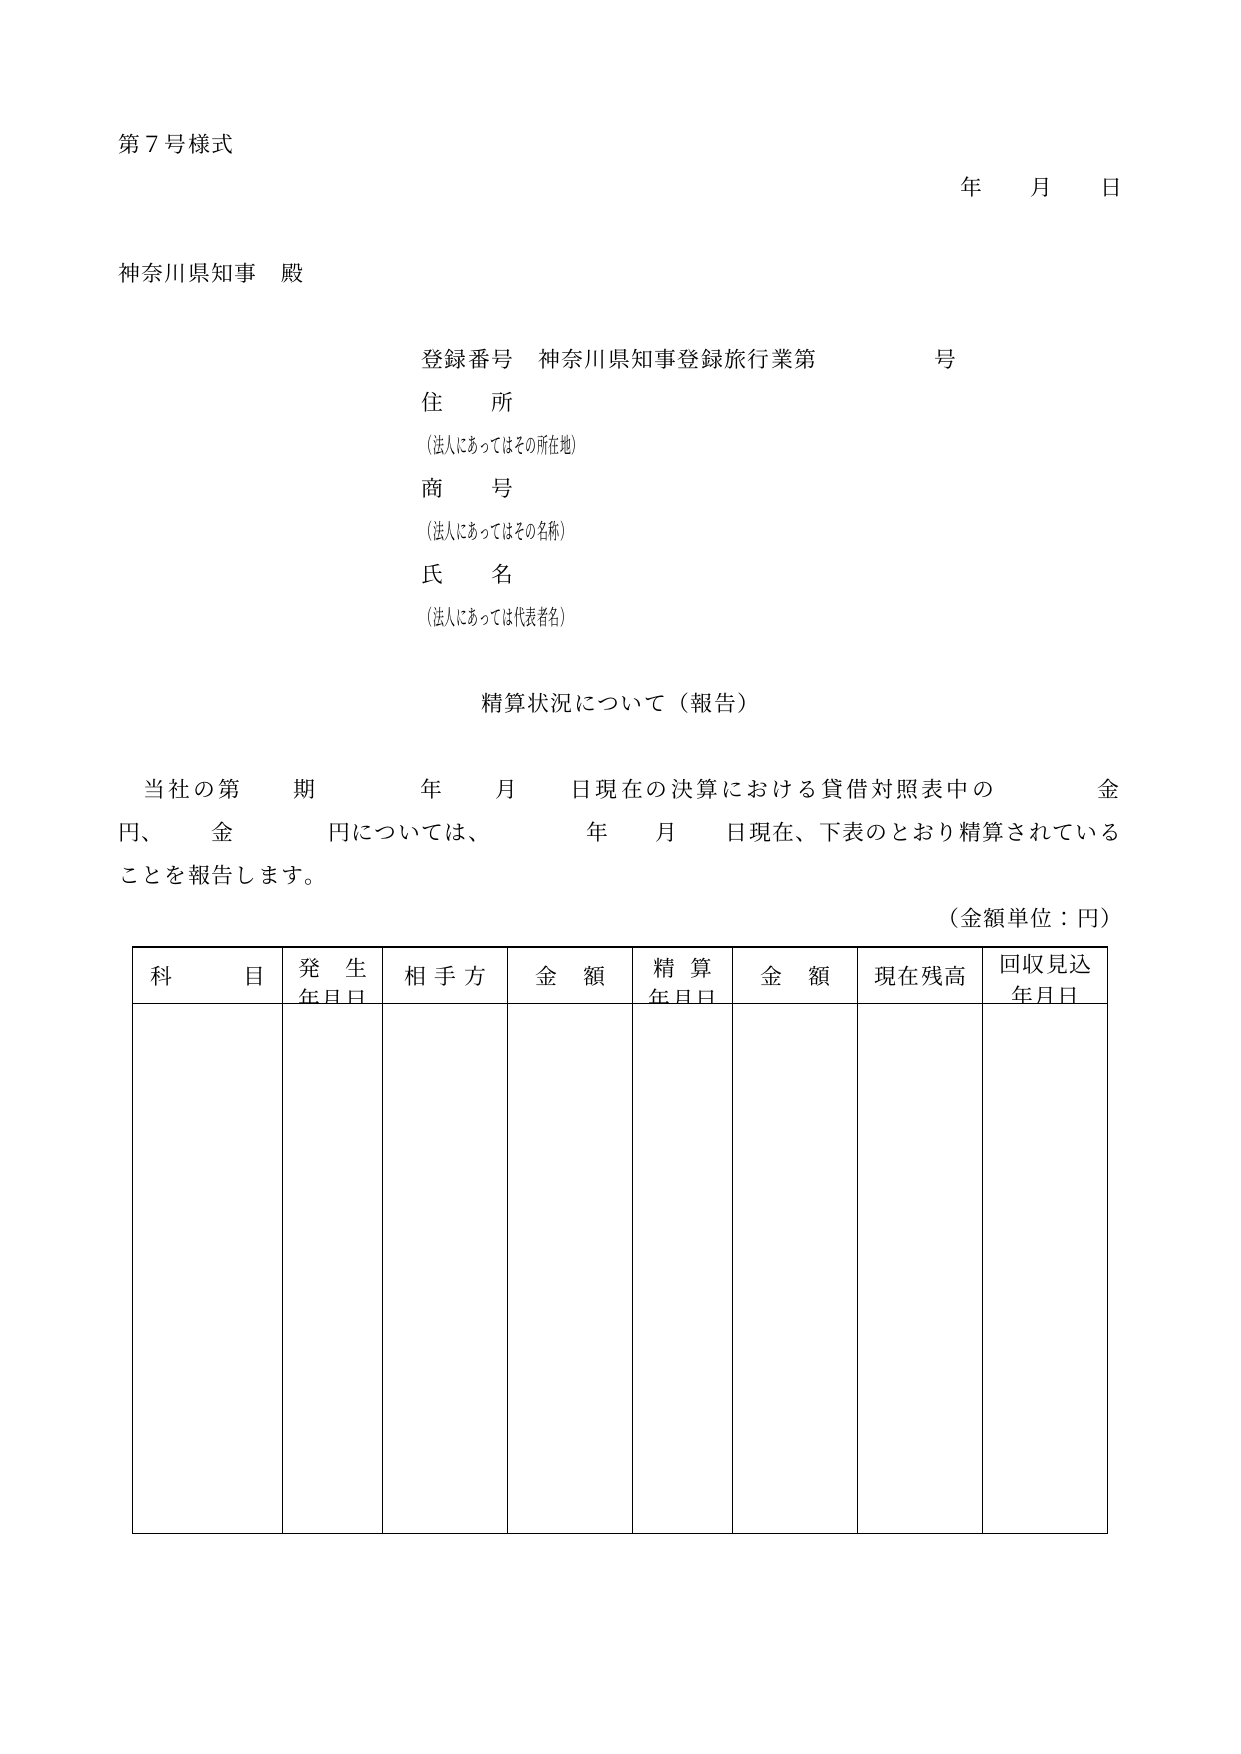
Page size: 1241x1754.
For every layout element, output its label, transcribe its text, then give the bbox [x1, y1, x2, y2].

text 当社の第 期 年 月 日現在の決算における貸借対照表中の 金 円、 金 円については、 年 月 日現在、下表のとおり精算されていることを報告します。 [118, 763, 1122, 892]
table_cell [983, 1004, 1107, 1533]
table_cell [283, 1004, 382, 1533]
text 精算状況について（報告） [118, 677, 1122, 720]
text （金額単位：円） [118, 892, 1122, 936]
table_header 相 手 方 [383, 948, 507, 1003]
text 商 号 [118, 462, 1122, 505]
table_header 金 額 [508, 948, 632, 1003]
text 登録番号 神奈川県知事登録旅行業第 号 [118, 333, 1122, 376]
table_header 回収見込 年月日 [983, 948, 1107, 1003]
table_cell [383, 1004, 507, 1533]
text （法人にあっては代表者名） [118, 591, 1122, 634]
table_header 発 生 年月日 [283, 948, 382, 1003]
table_header 精 算 年月日 [633, 948, 732, 1003]
text （法人にあってはその名称） [118, 505, 1122, 548]
table_cell [633, 1004, 732, 1533]
table_header 金 額 [733, 948, 857, 1003]
table_header 科 目 [133, 948, 282, 1003]
text 神奈川県知事 殿 [118, 247, 1122, 290]
text 氏 名 [118, 548, 1122, 591]
table_header 現在残高 [858, 948, 982, 1003]
text 第７号様式 [118, 118, 1122, 161]
table_cell [733, 1004, 857, 1533]
table_cell [858, 1004, 982, 1533]
table_cell [508, 1004, 632, 1533]
table_cell [133, 1004, 282, 1533]
text （法人にあってはその所在地） [118, 419, 1122, 462]
text 年 月 日 [118, 161, 1122, 204]
text 住 所 [118, 376, 1122, 419]
